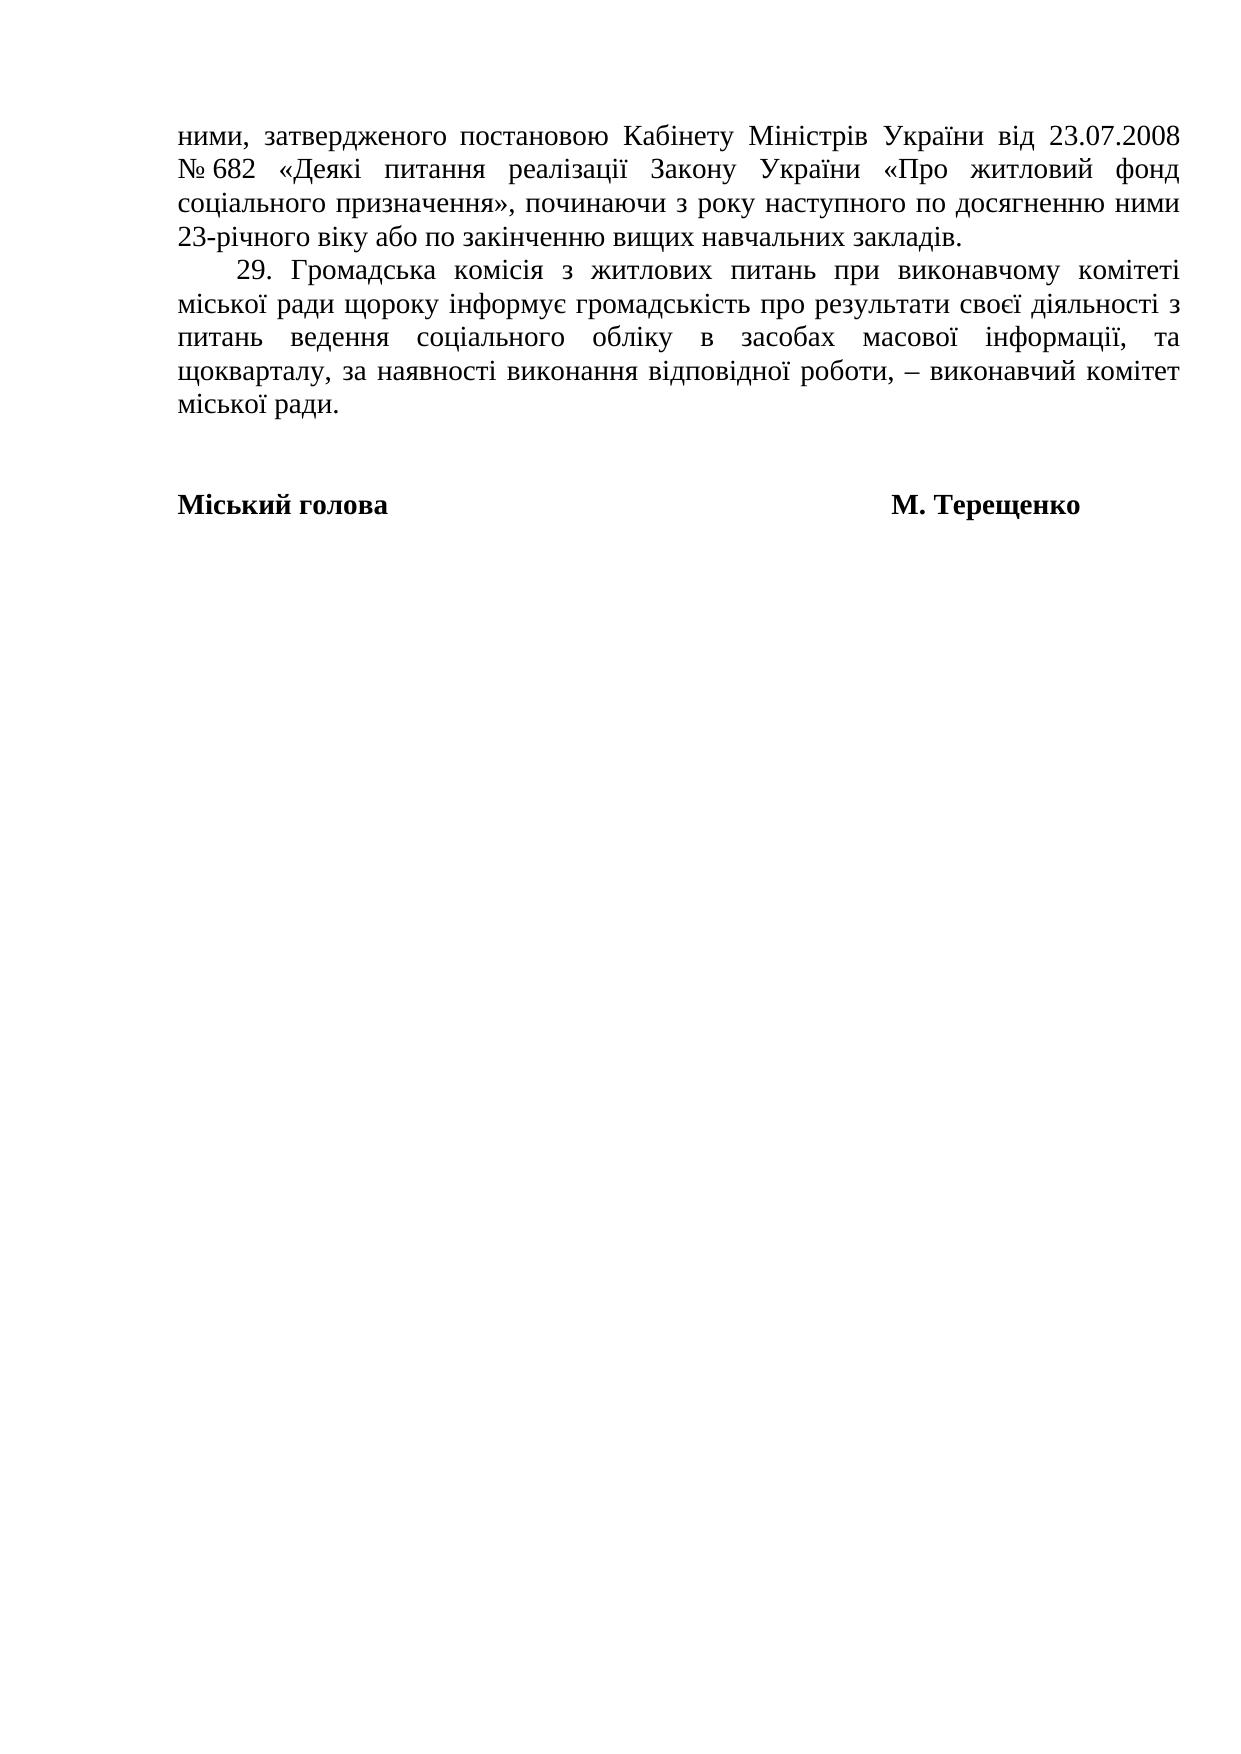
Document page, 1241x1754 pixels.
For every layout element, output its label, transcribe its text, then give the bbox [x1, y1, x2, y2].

text Міський голова М. Терещенко [177, 487, 1181, 521]
text 29. Громадська комісія з житлових питань при виконавчому комітеті міської ради щороку інформує громадськість про результати своєї діяльності з питань ведення соціального обліку в засобах масової інформації, та щокварталу, за наявності виконання відповідної роботи, – виконавчий комітет міської ради. [177, 252, 1181, 420]
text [177, 118, 1181, 252]
